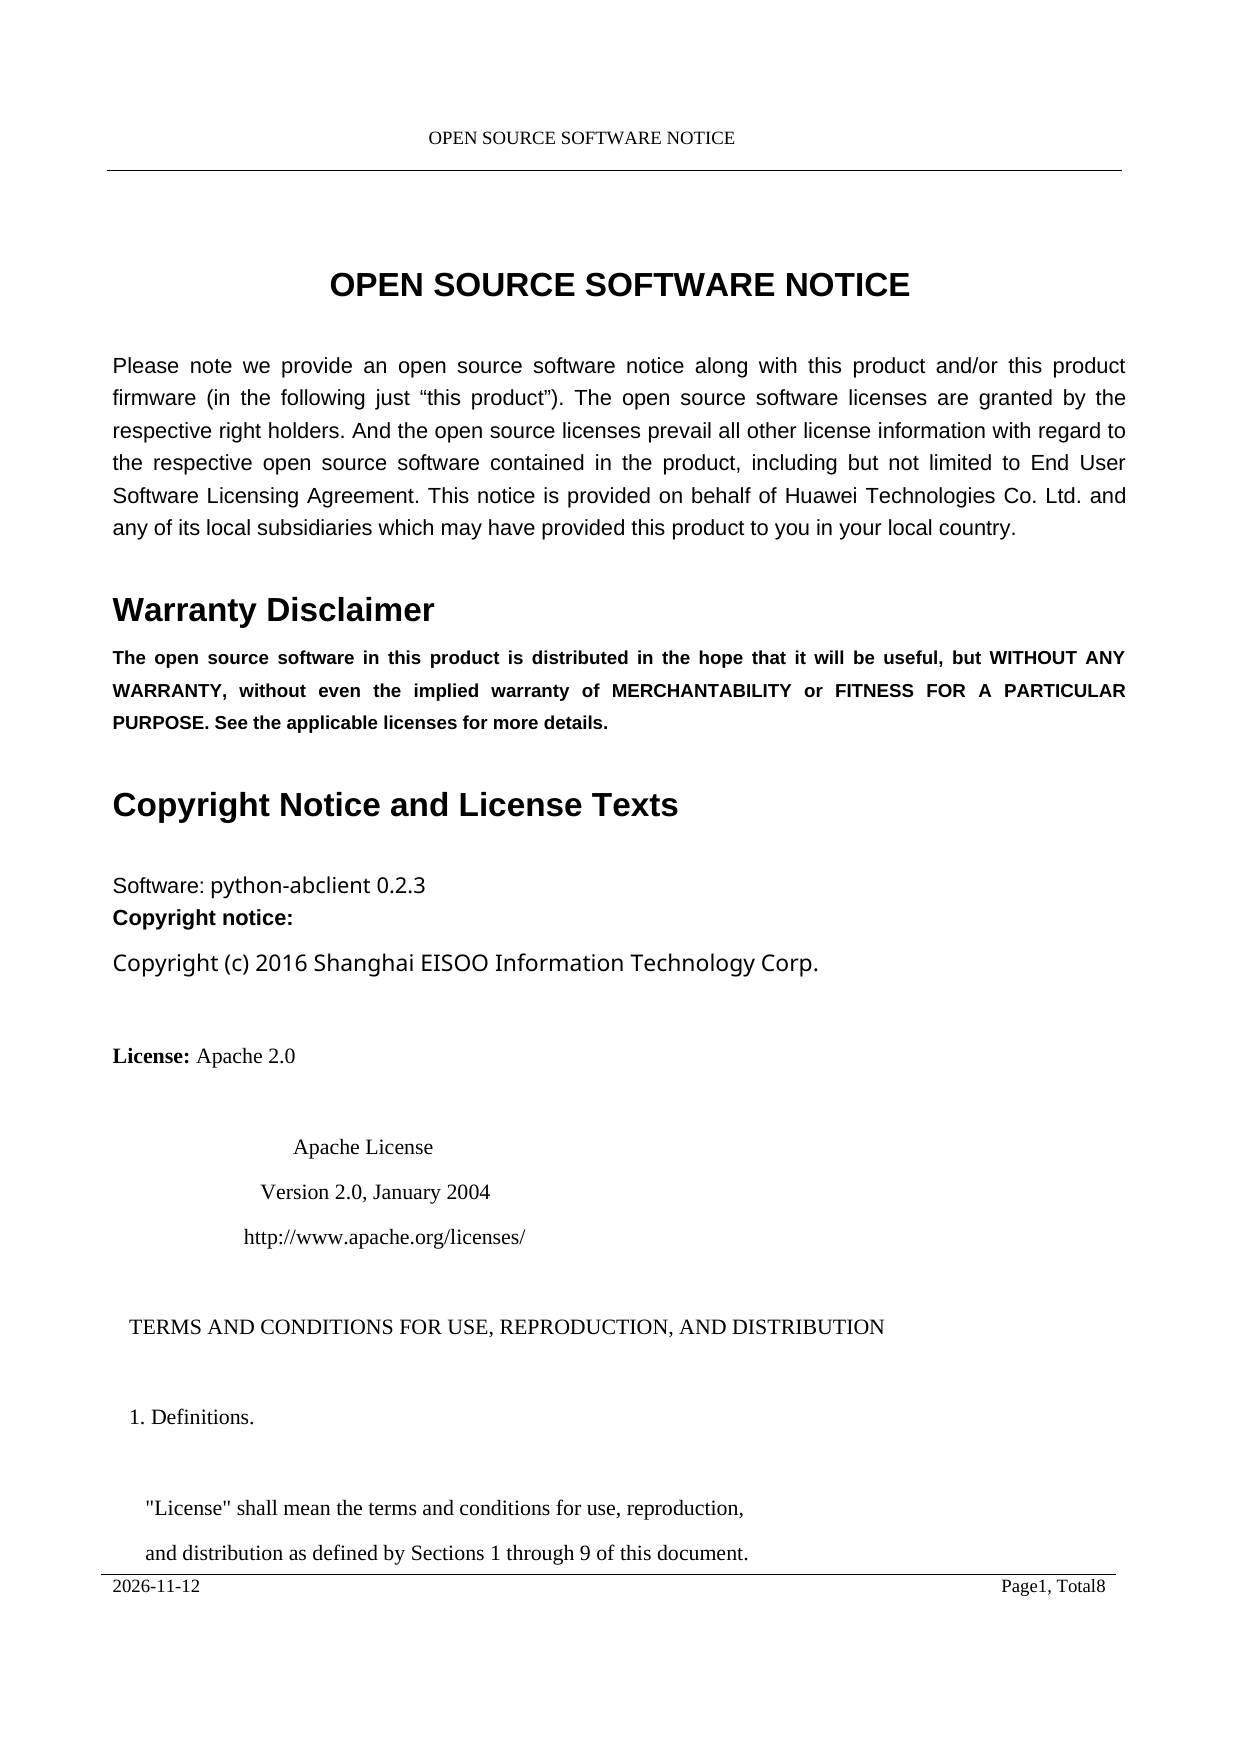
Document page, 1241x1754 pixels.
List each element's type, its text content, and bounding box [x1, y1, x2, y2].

text and distribution as defined by Sections 1 through 9 of this document. [112, 1536, 1128, 1568]
text Version 2.0, January 2004 [112, 1175, 1128, 1208]
text The open source software in this product is distributed in the hope that it will be useful, but WITHOUT ANY WARRANTY, without even the implied warranty of MERCHANTABILITY or FITNESS FOR A PARTICULAR PURPOSE. See the applicable licenses for more details. [112, 641, 1128, 739]
text http://www.apache.org/licenses/ [112, 1220, 1128, 1253]
text Copyright notice: [112, 901, 1128, 934]
text Please note we provide an open source software notice along with this product and/or this product firmware (in the following just “this product”). The open source software licenses are granted by the respective right holders. And the open source licenses prevail all other license information with regard to the respective open source software contained in the product, including but not limited to End User Software Licensing Agreement. This notice is provided on behalf of Huawei Technologies Co. Ltd. and any of its local subsidiaries which may have provided this product to you in your local country. [112, 349, 1128, 544]
text Copyright Notice and License Texts [112, 771, 1128, 836]
text OPEN SOURCE SOFTWARE NOTICE [112, 251, 1128, 316]
text Warranty Disclaimer [112, 576, 1128, 641]
text Copyright (c) 2016 Shanghai EISOO Information Technology Corp. [112, 947, 1128, 979]
text Apache License [112, 1130, 1128, 1162]
text 1. Definitions. [112, 1401, 1128, 1433]
text Software: python-abclient 0.2.3 [112, 869, 1128, 901]
text "License" shall mean the terms and conditions for use, reproduction, [112, 1491, 1128, 1523]
text TERMS AND CONDITIONS FOR USE, REPRODUCTION, AND DISTRIBUTION [112, 1310, 1128, 1343]
text License: Apache 2.0 [112, 1040, 1128, 1072]
